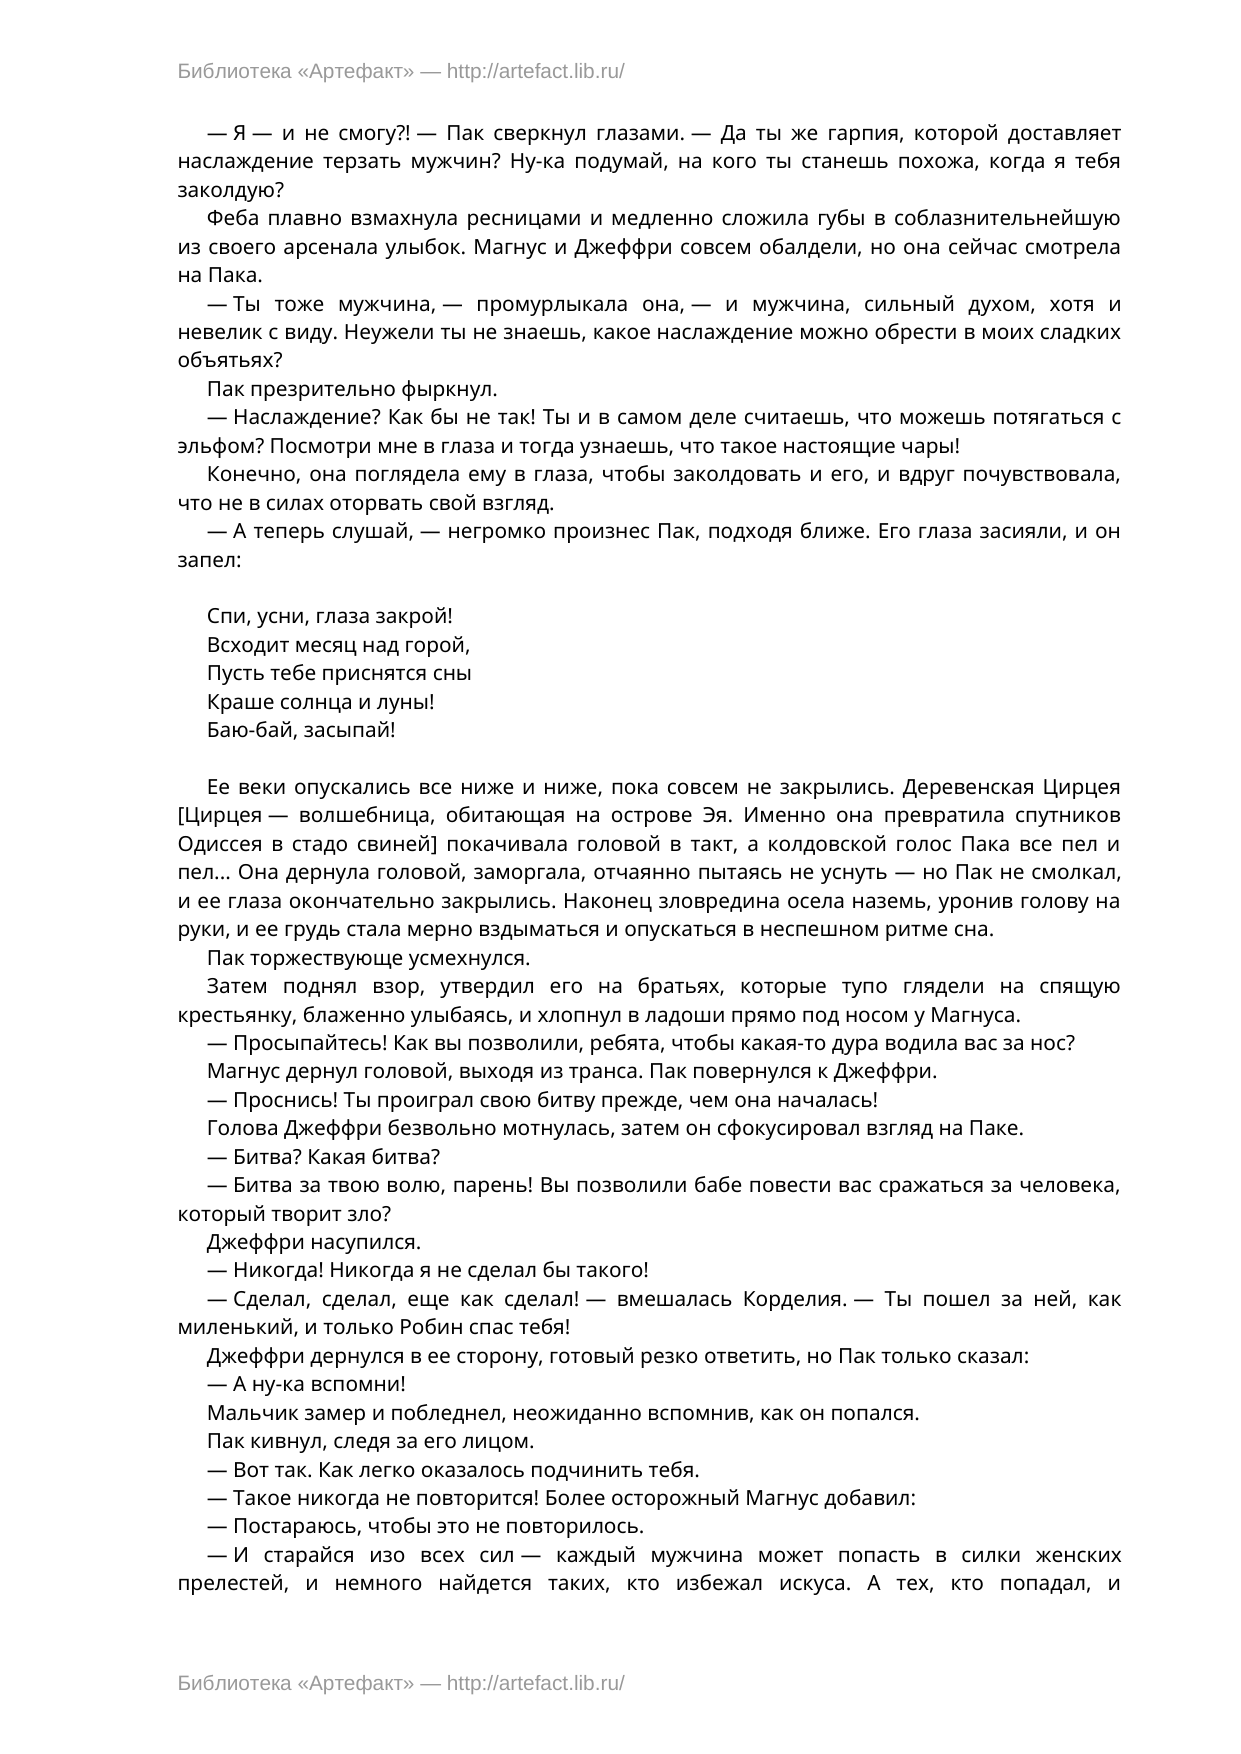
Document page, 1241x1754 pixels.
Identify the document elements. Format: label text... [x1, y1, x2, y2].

text Краше солнца и луны! [177, 687, 1122, 715]
text Мальчик замер и побледнел, неожиданно вспомнив, как он попался. [177, 1398, 1122, 1426]
text — Просыпайтесь! Как вы позволили, ребята, чтобы какая-то дура водила вас за нос? [177, 1028, 1122, 1057]
text Голова Джеффри безвольно мотнулась, затем он сфокусировал взгляд на Паке. [177, 1113, 1122, 1142]
text — Проснись! Ты проиграл свою битву прежде, чем она началась! [177, 1085, 1122, 1113]
text — Сделал, сделал, еще как сделал! — вмешалась Корделия. — Ты пошел за ней, как миленький, и только Робин спас тебя! [177, 1284, 1122, 1341]
text — Я — и не смогу?! — Пак сверкнул глазами. — Да ты же гарпия, которой доставляет наслаждение терзать мужчин? Ну-ка подумай, на кого ты станешь похожа, когда я тебя заколдую? [177, 118, 1122, 203]
text Пак кивнул, следя за его лицом. [177, 1426, 1122, 1455]
text Магнус дернул головой, выходя из транса. Пак повернулся к Джеффри. [177, 1057, 1122, 1085]
text Баю-бай, засыпай! [177, 715, 1122, 744]
text — А ну-ка вспомни! [177, 1369, 1122, 1398]
text — Вот так. Как легко оказалось подчинить тебя. [177, 1455, 1122, 1483]
text — Постараюсь, чтобы это не повторилось. [177, 1512, 1122, 1540]
text Всходит месяц над горой, [177, 630, 1122, 658]
text Джеффри дернулся в ее сторону, готовый резко ответить, но Пак только сказал: [177, 1341, 1122, 1369]
text — А теперь слушай, — негромко произнес Пак, подходя ближе. Его глаза засияли, и он запел: [177, 516, 1122, 573]
text Джеффри насупился. [177, 1227, 1122, 1256]
text Спи, усни, глаза закрой! [177, 602, 1122, 630]
text Пак торжествующе усмехнулся. [177, 943, 1122, 971]
text Пусть тебе приснятся сны [177, 658, 1122, 687]
text Ее веки опускались все ниже и ниже, пока совсем не закрылись. Деревенская Цирцея [Цирцея — волшебница, обитающая на острове Эя. Именно она превратила спутников Одиссея в стадо свиней] покачивала головой в такт, а колдовской голос Пака все пел и пел... Она дернула головой, заморгала, отчаянно пытаясь не уснуть — но Пак не смолкал, и ее глаза окончательно закрылись. Наконец зловредина осела наземь, уронив голову на руки, и ее грудь стала мерно вздыматься и опускаться в неспешном ритме сна. [177, 772, 1122, 943]
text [177, 1540, 1122, 1597]
text Конечно, она поглядела ему в глаза, чтобы заколдовать и его, и вдруг почувствовала, что не в силах оторвать свой взгляд. [177, 459, 1122, 516]
text — Такое никогда не повторится! Более осторожный Магнус добавил: [177, 1483, 1122, 1512]
text — Никогда! Никогда я не сделал бы такого! [177, 1256, 1122, 1284]
text — Битва за твою волю, парень! Вы позволили бабе повести вас сражаться за человека, который творит зло? [177, 1170, 1122, 1227]
text Пак презрительно фыркнул. [177, 374, 1122, 402]
text — Битва? Какая битва? [177, 1142, 1122, 1170]
text — Ты тоже мужчина, — промурлыкала она, — и мужчина, сильный духом, хотя и невелик с виду. Неужели ты не знаешь, какое наслаждение можно обрести в моих сладких объятьях? [177, 289, 1122, 374]
text — Наслаждение? Как бы не так! Ты и в самом деле считаешь, что можешь потягаться с эльфом? Посмотри мне в глаза и тогда узнаешь, что такое настоящие чары! [177, 402, 1122, 459]
text Феба плавно взмахнула ресницами и медленно сложила губы в соблазнительнейшую из своего арсенала улыбок. Магнус и Джеффри совсем обалдели, но она сейчас смотрела на Пака. [177, 203, 1122, 289]
text Затем поднял взор, утвердил его на братьях, которые тупо глядели на спящую крестьянку, блаженно улыбаясь, и хлопнул в ладоши прямо под носом у Магнуса. [177, 971, 1122, 1028]
